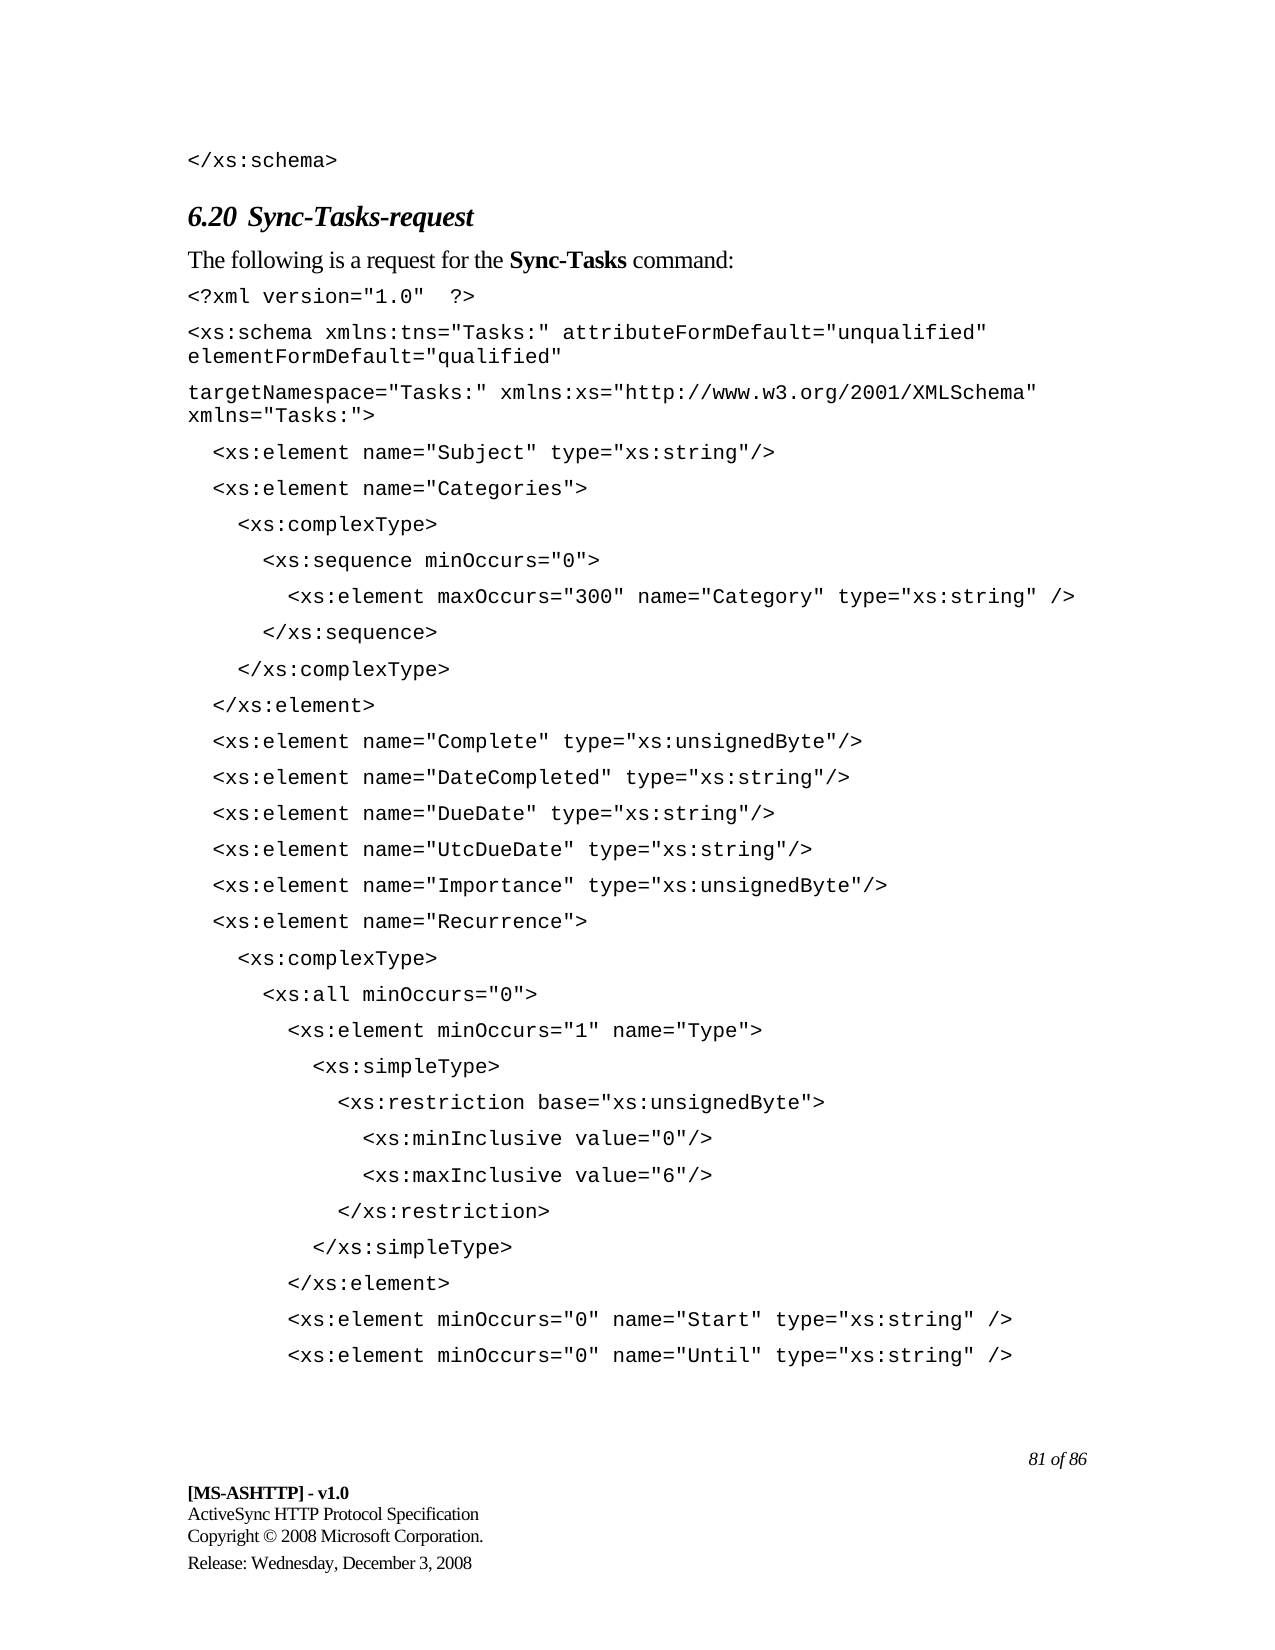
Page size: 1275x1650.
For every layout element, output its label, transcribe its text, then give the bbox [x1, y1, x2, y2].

text <xs:simpleType> [187, 1056, 1087, 1080]
text </xs:schema> [187, 150, 1087, 174]
text <xs:minInclusive value="0"/> [187, 1128, 1087, 1152]
text <xs:complexType> [187, 514, 1087, 538]
text <xs:element name="Complete" type="xs:unsignedByte"/> [187, 731, 1087, 754]
text <xs:element minOccurs="0" name="Until" type="xs:string" /> [187, 1345, 1087, 1369]
text <xs:element name="Categories"> [187, 478, 1087, 501]
text <xs:element maxOccurs="300" name="Category" type="xs:string" /> [187, 586, 1087, 610]
text <xs:element minOccurs="1" name="Type"> [187, 1020, 1087, 1044]
text <xs:restriction base="xs:unsignedByte"> [187, 1092, 1087, 1116]
text <xs:complexType> [187, 948, 1087, 971]
text </xs:sequence> [187, 622, 1087, 646]
text <xs:maxInclusive value="6"/> [187, 1164, 1087, 1188]
text <xs:all minOccurs="0"> [187, 984, 1087, 1007]
text <xs:sequence minOccurs="0"> [187, 550, 1087, 574]
text </xs:element> [187, 1273, 1087, 1297]
text The following is a request for the Sync-Tasks command: [187, 245, 1087, 273]
text </xs:simpleType> [187, 1237, 1087, 1261]
text <?xml version="1.0" ?> [187, 286, 1087, 309]
text <xs:element name="DateCompleted" type="xs:string"/> [187, 767, 1087, 791]
text </xs:restriction> [187, 1201, 1087, 1224]
text <xs:element name="UtcDueDate" type="xs:string"/> [187, 839, 1087, 863]
text </xs:element> [187, 695, 1087, 718]
text <xs:schema xmlns:tns="Tasks:" attributeFormDefault="unqualified" elementFormDefault="qualified" [187, 322, 1087, 369]
text <xs:element name="Recurrence"> [187, 912, 1087, 935]
subtitle Sync-Tasks-request [187, 199, 1087, 232]
text targetNamespace="Tasks:" xmlns:xs="http://www.w3.org/2001/XMLSchema" xmlns="Tasks:"> [187, 382, 1087, 429]
text <xs:element minOccurs="0" name="Start" type="xs:string" /> [187, 1309, 1087, 1333]
text <xs:element name="Importance" type="xs:unsignedByte"/> [187, 875, 1087, 899]
text <xs:element name="DueDate" type="xs:string"/> [187, 803, 1087, 827]
text <xs:element name="Subject" type="xs:string"/> [187, 442, 1087, 465]
text </xs:complexType> [187, 658, 1087, 682]
